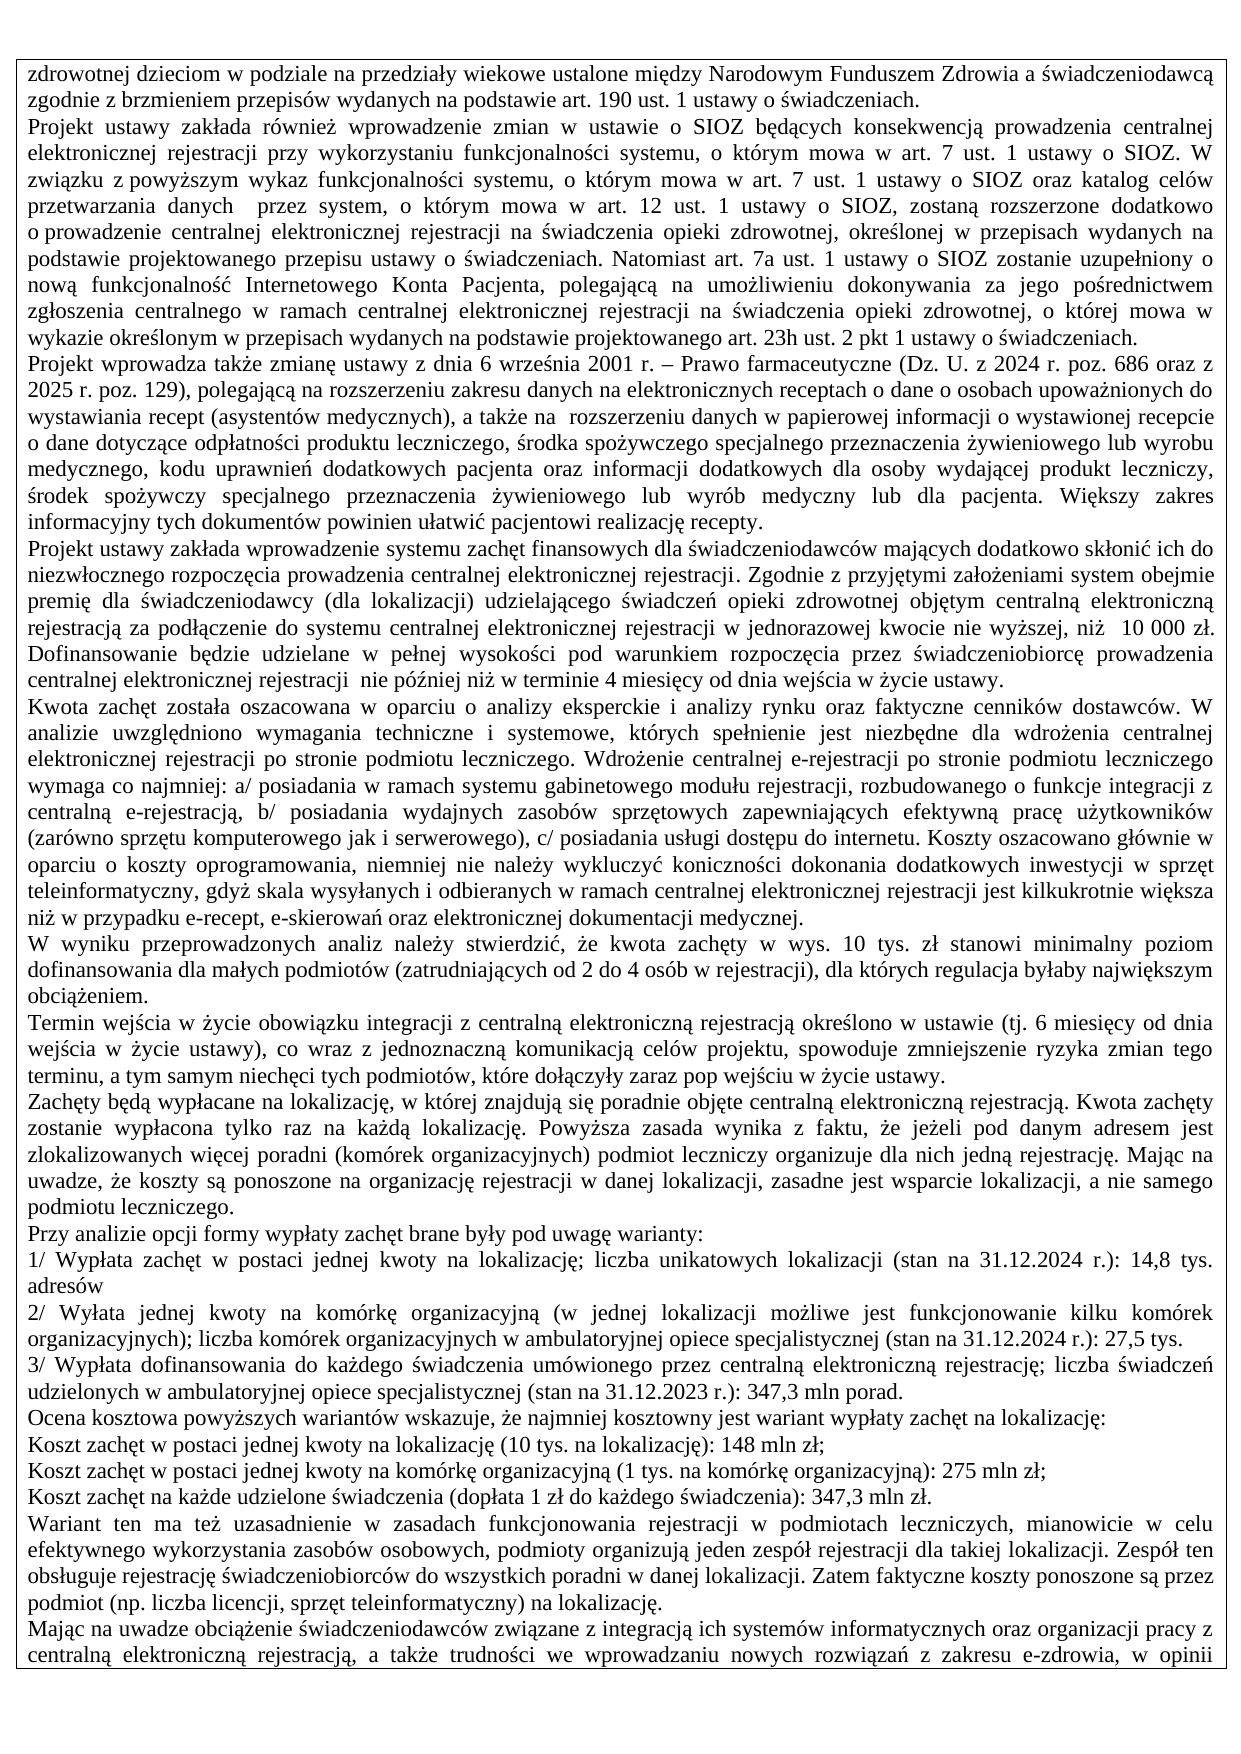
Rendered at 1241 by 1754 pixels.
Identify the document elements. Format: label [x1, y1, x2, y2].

table_cell [17, 60, 1226, 1668]
